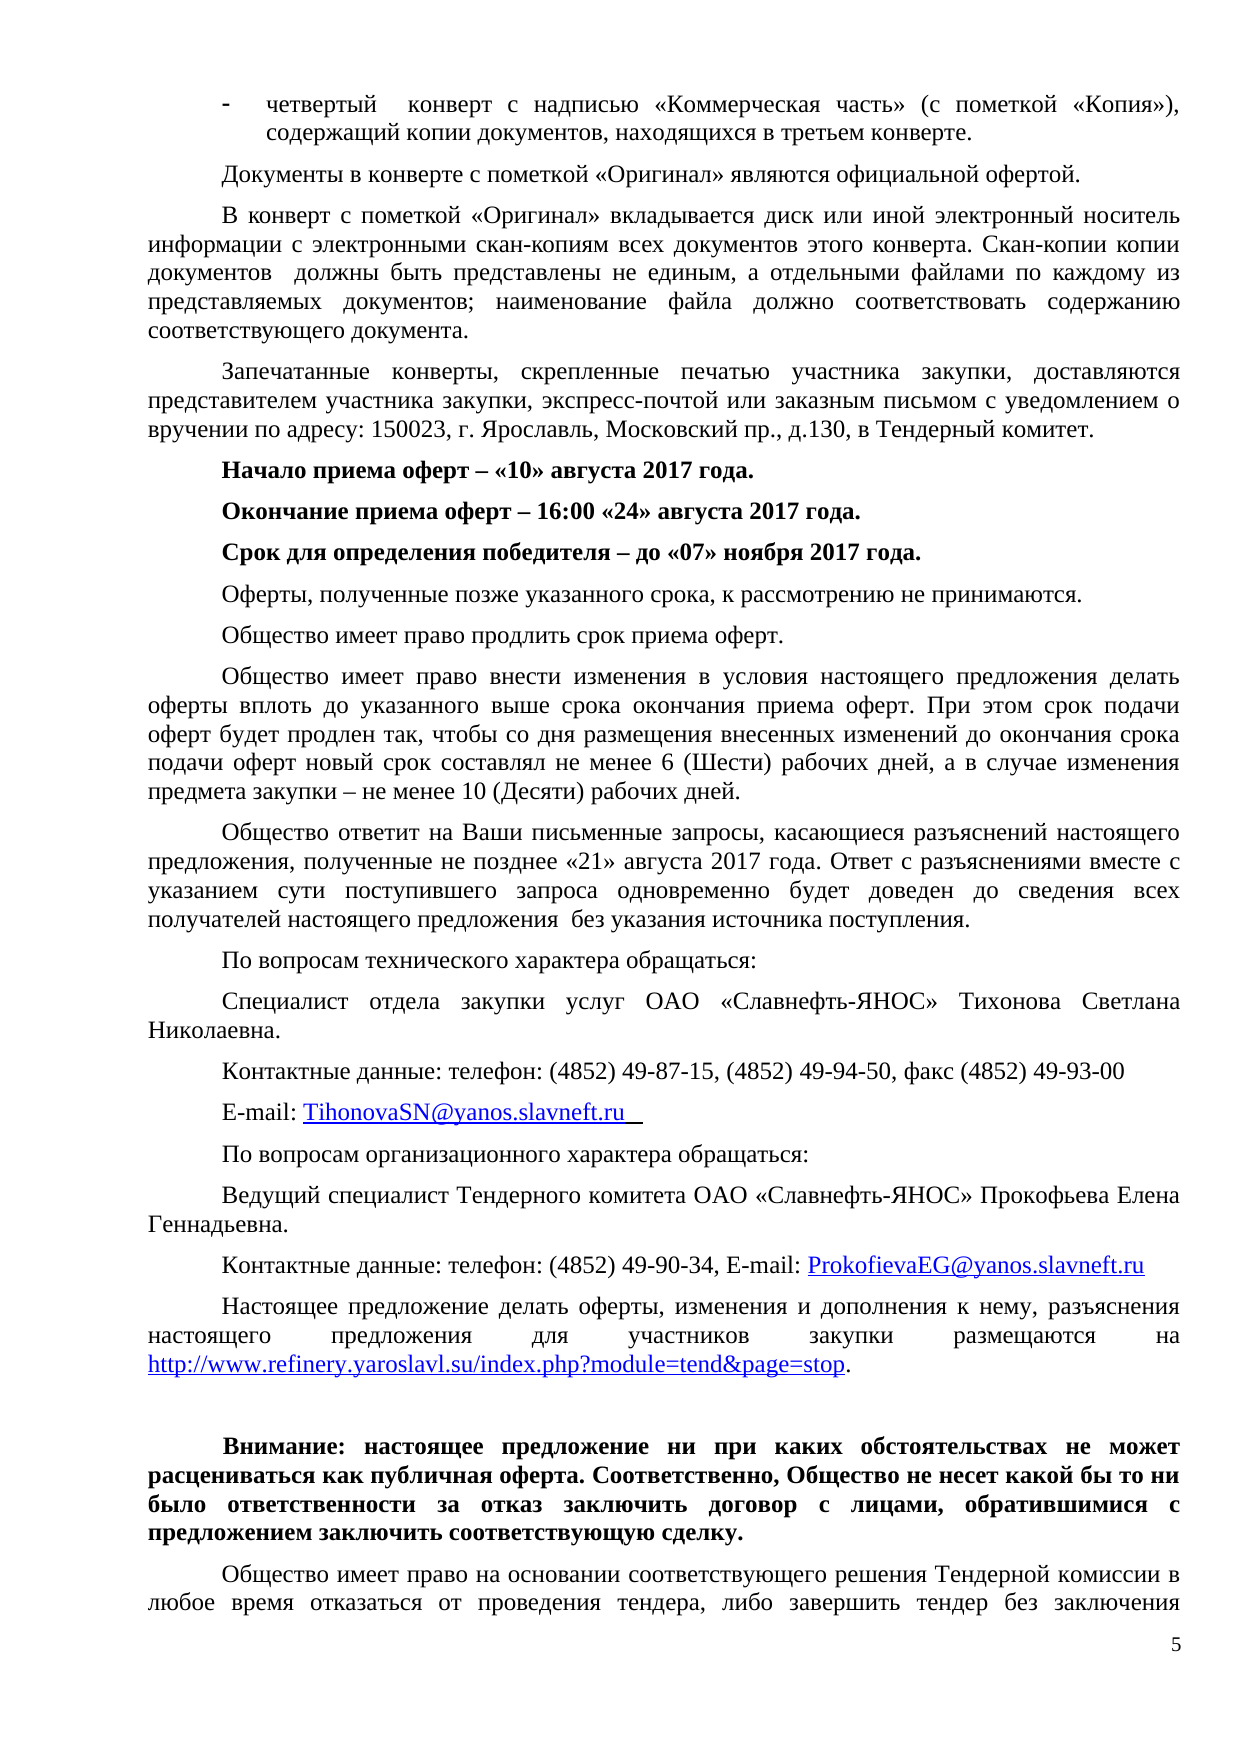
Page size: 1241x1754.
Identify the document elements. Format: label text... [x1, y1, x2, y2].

list четвертый конверт с надписью «Коммерческая часть» (с пометкой «Копия»), содержащий копии документов, находящихся в третьем конверте. [222, 89, 1181, 146]
text По вопросам организационного характера обращаться: [148, 1139, 1181, 1167]
text E-mail: TihonovaSN@yanos.slavneft.ru [148, 1097, 1181, 1126]
text Контактные данные: телефон: (4852) 49-90-34, E-mail: ProkofievaEG@yanos.slavneft.ru [148, 1250, 1181, 1279]
text Специалист отдела закупки услуг ОАО «Славнефть-ЯНОС» Тихонова Светлана Николаевна. [148, 986, 1181, 1044]
text Начало приема оферт – «10» августа 2017 года. [221, 455, 1181, 484]
text Документы в конверте с пометкой «Оригинал» являются официальной офертой. [148, 159, 1181, 187]
text Ведущий специалист Тендерного комитета ОАО «Славнефть-ЯНОС» Прокофьева Елена Геннадьевна. [148, 1180, 1181, 1237]
text Общество имеет право внести изменения в условия настоящего предложения делать оферты вплоть до указанного выше срока окончания приема оферт. При этом срок подачи оферт будет продлен так, чтобы со дня размещения внесенных изменений до окончания срока подачи оферт новый срок составлял не менее 6 (Шести) рабочих дней, а в случае изменения предмета закупки – не менее 10 (Десяти) рабочих дней. [148, 661, 1181, 805]
text Окончание приема оферт – 16:00 «24» августа 2017 года. [221, 496, 1181, 525]
text Настоящее предложение делать оферты, изменения и дополнения к нему, разъяснения настоящего предложения для участников закупки размещаются на http://www.refinery.yaroslavl.su/index.php?module=tend&page=stop. [148, 1291, 1181, 1377]
text В конверт с пометкой «Оригинал» вкладывается диск или иной электронный носитель информации с электронными скан-копиям всех документов этого конверта. Скан-копии копии документов должны быть представлены не единым, а отдельными файлами по каждому из представляемых документов; наименование файла должно соответствовать содержанию соответствующего документа. [148, 200, 1181, 344]
text Общество ответит на Ваши письменные запросы, касающиеся разъяснений настоящего предложения, полученные не позднее «21» августа 2017 года. Ответ с разъяснениями вместе с указанием сути поступившего запроса одновременно будет доведен до сведения всех получателей настоящего предложения без указания источника поступления. [148, 817, 1181, 932]
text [148, 1559, 1181, 1616]
text Общество имеет право продлить срок приема оферт. [148, 620, 1181, 649]
text Внимание: настоящее предложение ни при каких обстоятельствах не может расцениваться как публичная оферта. Соответственно, Общество не несет какой бы то ни было ответственности за отказ заключить договор с лицами, обратившимися с предложением заключить соответствующую сделку. [148, 1431, 1181, 1546]
text Запечатанные конверты, скрепленные печатью участника закупки, доставляются представителем участника закупки, экспресс-почтой или заказным письмом с уведомлением о вручении по адресу: 150023, г. Ярославль, Московский пр., д.130, в Тендерный комитет. [148, 356, 1181, 442]
text Оферты, полученные позже указанного срока, к рассмотрению не принимаются. [148, 579, 1181, 607]
text Срок для определения победителя – до «07» ноября 2017 года. [221, 537, 1181, 566]
text Контактные данные: телефон: (4852) 49-87-15, (4852) 49-94-50, факс (4852) 49-93-00 [148, 1056, 1181, 1085]
text По вопросам технического характера обращаться: [148, 945, 1181, 974]
